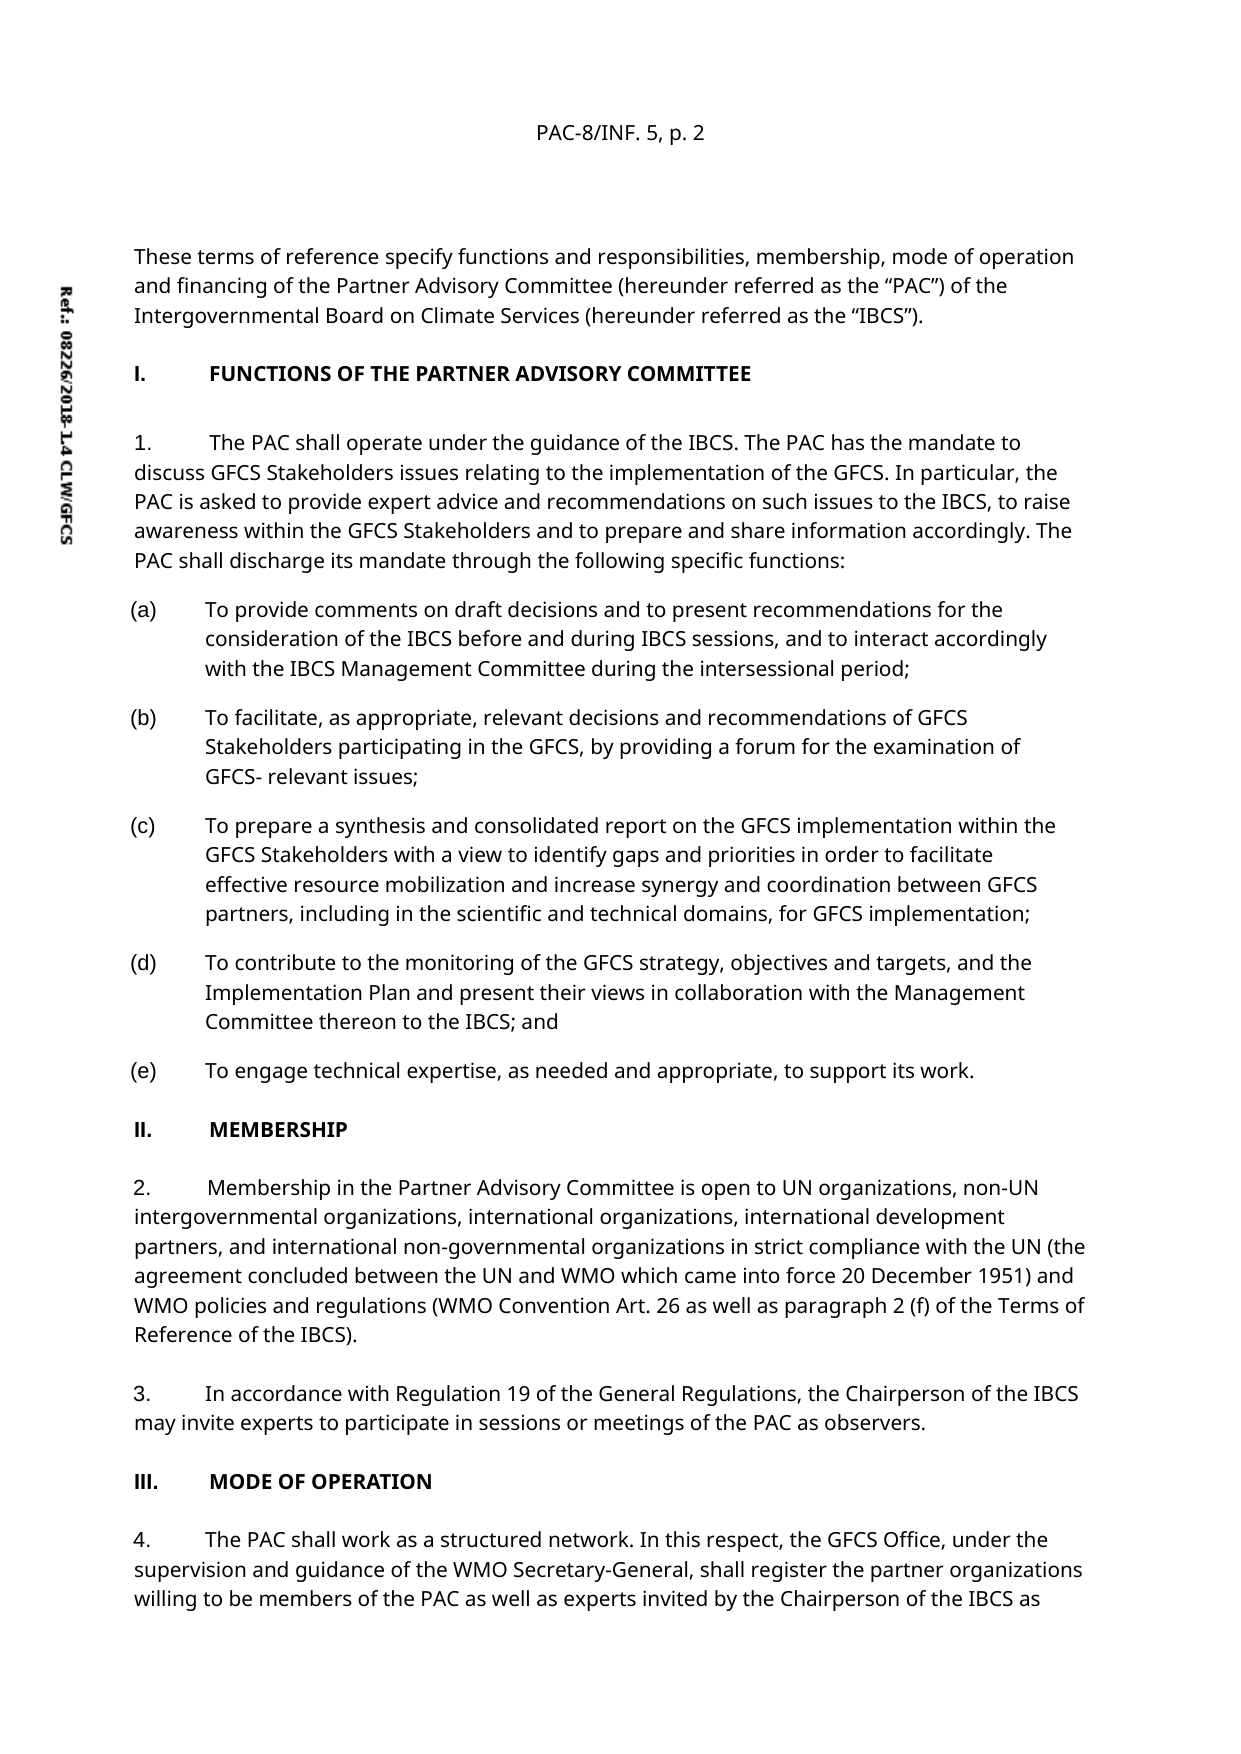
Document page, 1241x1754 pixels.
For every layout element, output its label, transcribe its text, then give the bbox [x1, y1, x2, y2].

list Membership in the Partner Advisory Committee is open to UN organizations, non-UN intergovernmental organizations, international organizations, international development partners, and international non-governmental organizations in strict compliance with the UN (the agreement concluded between the UN and WMO which came into force 20 December 1951) and WMO policies and regulations (WMO Convention Art. 26 as well as paragraph 2 (f) of the Terms of Reference of the IBCS). [133, 1173, 1088, 1349]
list To contribute to the monitoring of the GFCS strategy, objectives and targets, and the Implementation Plan and present their views in collaboration with the Management Committee thereon to the IBCS; and [130, 948, 1066, 1036]
list To prepare a synthesis and consolidated report on the GFCS implementation within the GFCS Stakeholders with a view to identify gaps and priorities in order to facilitate effective resource mobilization and increase synergy and coordination between GFCS partners, including in the scientific and technical domains, for GFCS implementation; [130, 811, 1066, 928]
picture [0, 0, 1241, 1146]
list To provide comments on draft decisions and to present recommendations for the consideration of the IBCS before and during IBCS sessions, and to interact accordingly with the IBCS Management Committee during the intersessional period; [130, 595, 1066, 682]
list The PAC shall operate under the guidance of the IBCS. The PAC has the mandate to discuss GFCS Stakeholders issues relating to the implementation of the GFCS. In particular, the PAC is asked to provide expert advice and recommendations on such issues to the IBCS, to raise awareness within the GFCS Stakeholders and to prepare and share information accordingly. The PAC shall discharge its mandate through the following specific functions: [134, 428, 1088, 574]
subtitle Mode of operation [134, 1467, 1122, 1496]
list To engage technical expertise, as needed and appropriate, to support its work. [130, 1056, 1066, 1085]
subtitle Membership [134, 1115, 1122, 1143]
list In accordance with Regulation 19 of the General Regulations, the Chairperson of the IBCS may invite experts to participate in sessions or meetings of the PAC as observers. [133, 1379, 1088, 1437]
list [133, 1525, 1088, 1613]
subtitle Functions of the Partner Advisory Committee [134, 359, 1122, 387]
text These terms of reference specify functions and responsibilities, membership, mode of operation and financing of the Partner Advisory Committee (hereunder referred as the “PAC”) of the Intergovernmental Board on Climate Services (hereunder referred as the “IBCS”). [134, 242, 1088, 329]
list To facilitate, as appropriate, relevant decisions and recommendations of GFCS Stakeholders participating in the GFCS, by providing a forum for the examination of GFCS- relevant issues; [130, 703, 1066, 790]
